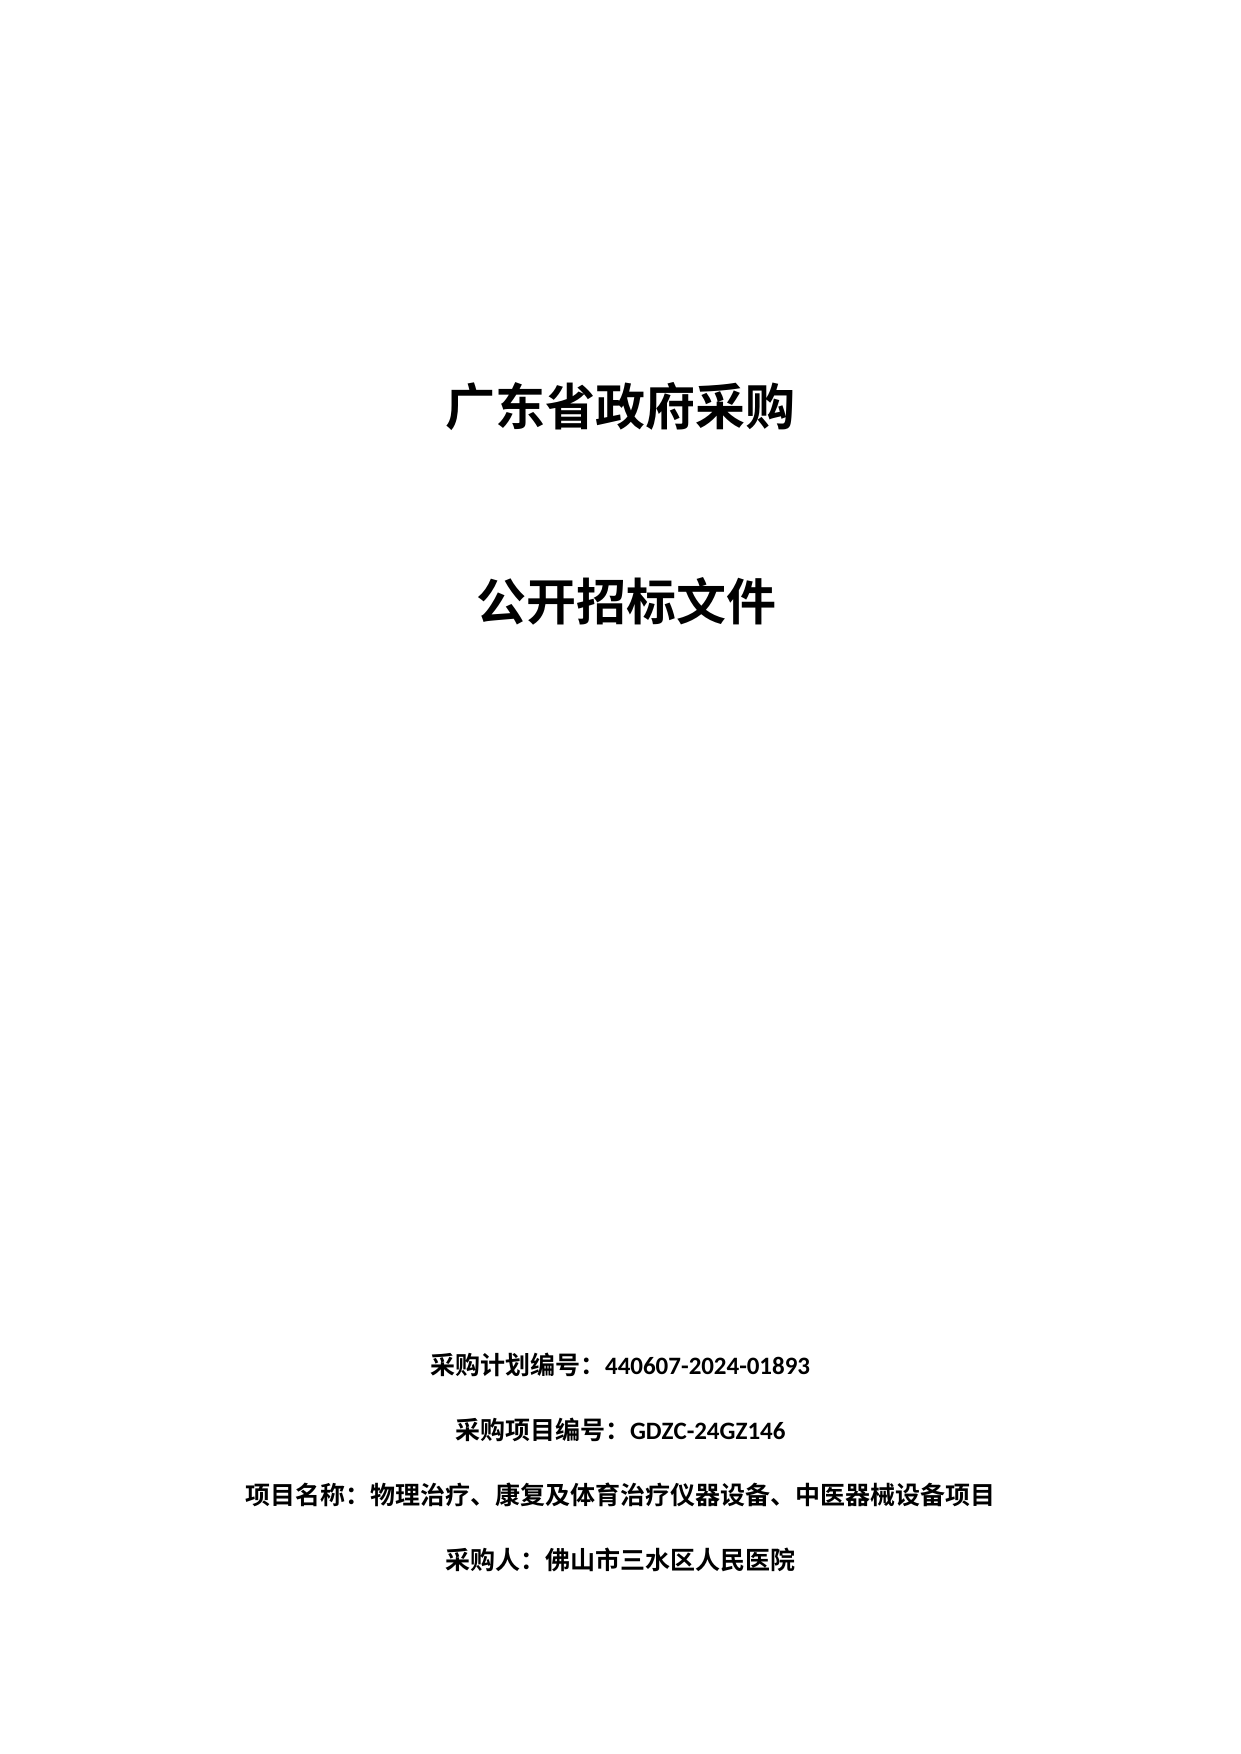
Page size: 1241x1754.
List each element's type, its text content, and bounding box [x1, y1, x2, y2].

text 采购计划编号：440607-2024-01893 [187, 1332, 1053, 1397]
text 广东省政府采购 [187, 357, 1053, 454]
text 采购项目编号：GDZC-24GZ146 [187, 1397, 1053, 1462]
text 公开招标文件 [187, 552, 1053, 1332]
text 项目名称：物理治疗、康复及体育治疗仪器设备、中医器械设备项目 [187, 1462, 1053, 1527]
text 采购人：佛山市三水区人民医院 [187, 1527, 1053, 1592]
